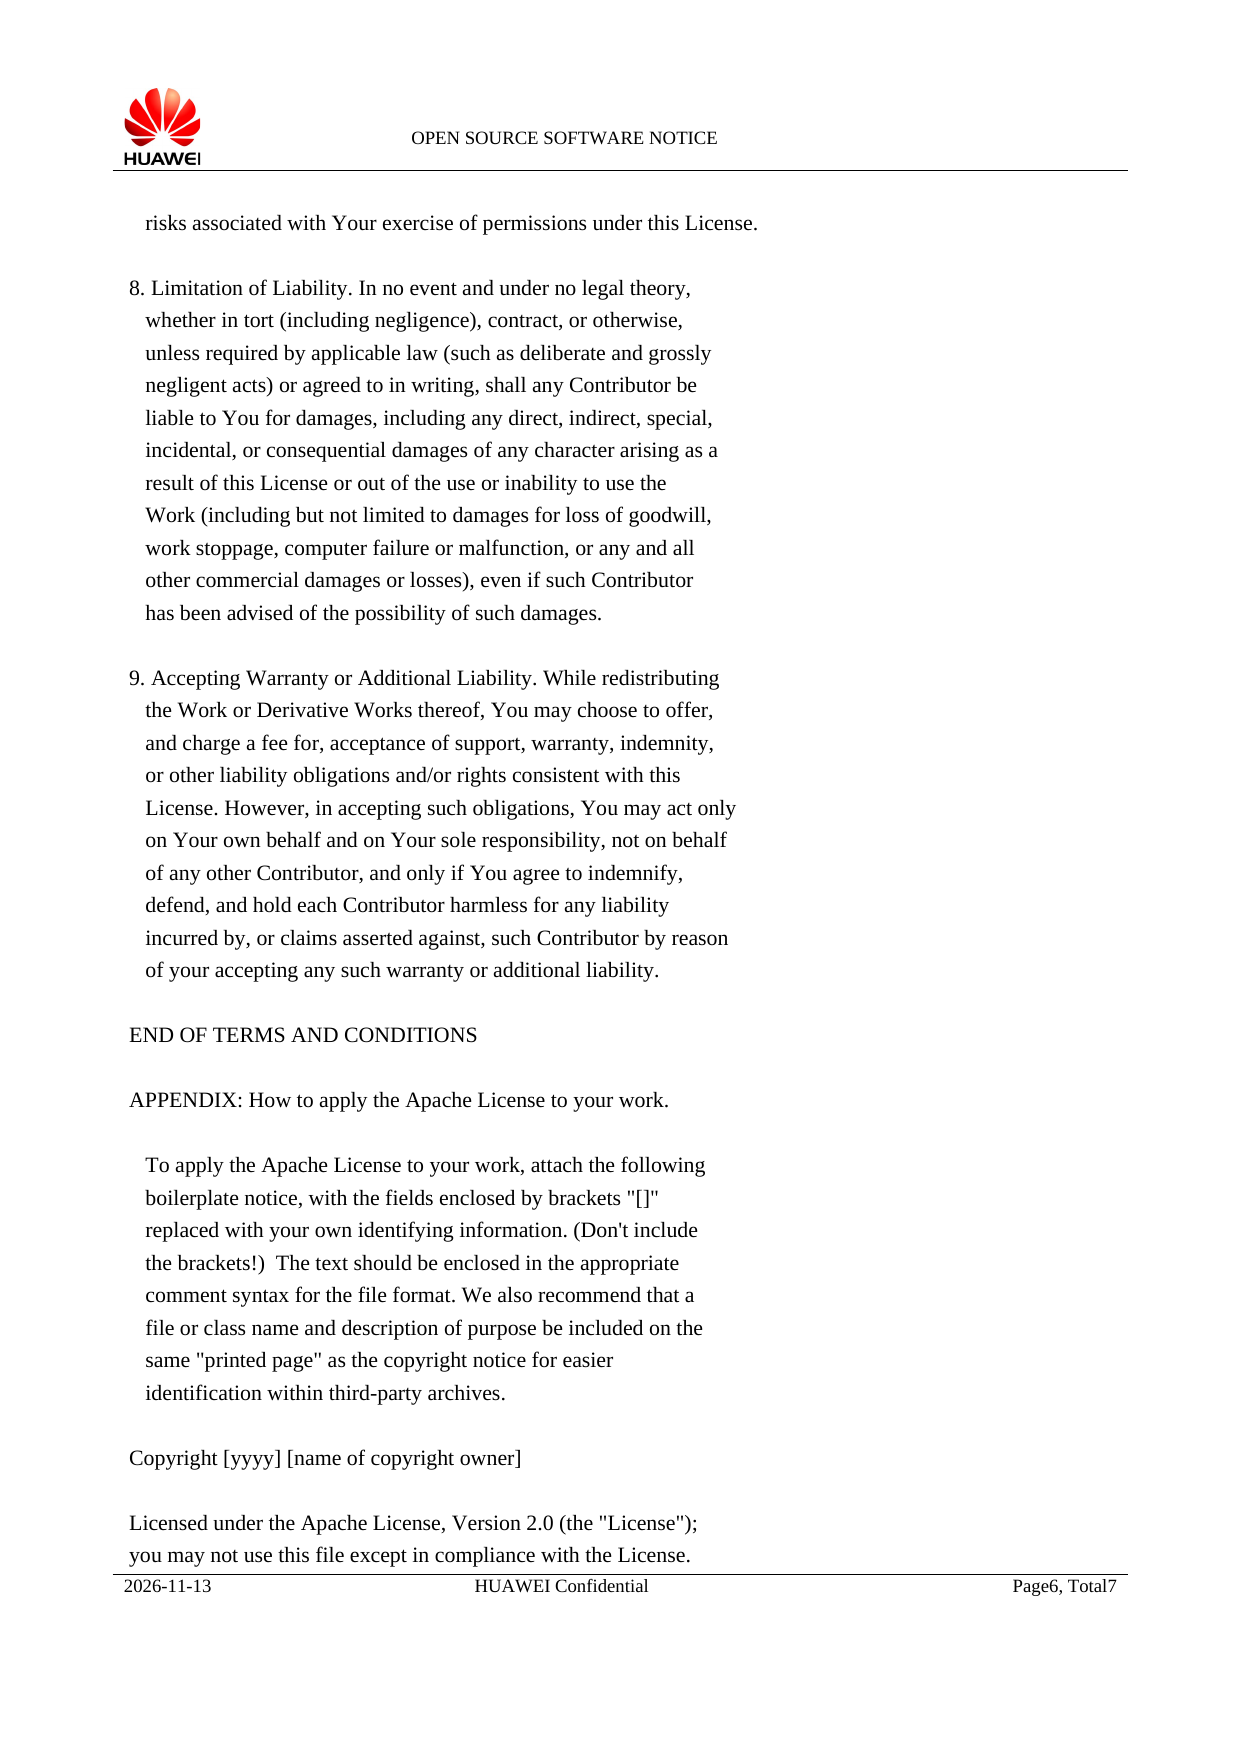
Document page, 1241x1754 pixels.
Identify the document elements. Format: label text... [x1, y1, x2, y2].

picture [124, 88, 201, 165]
